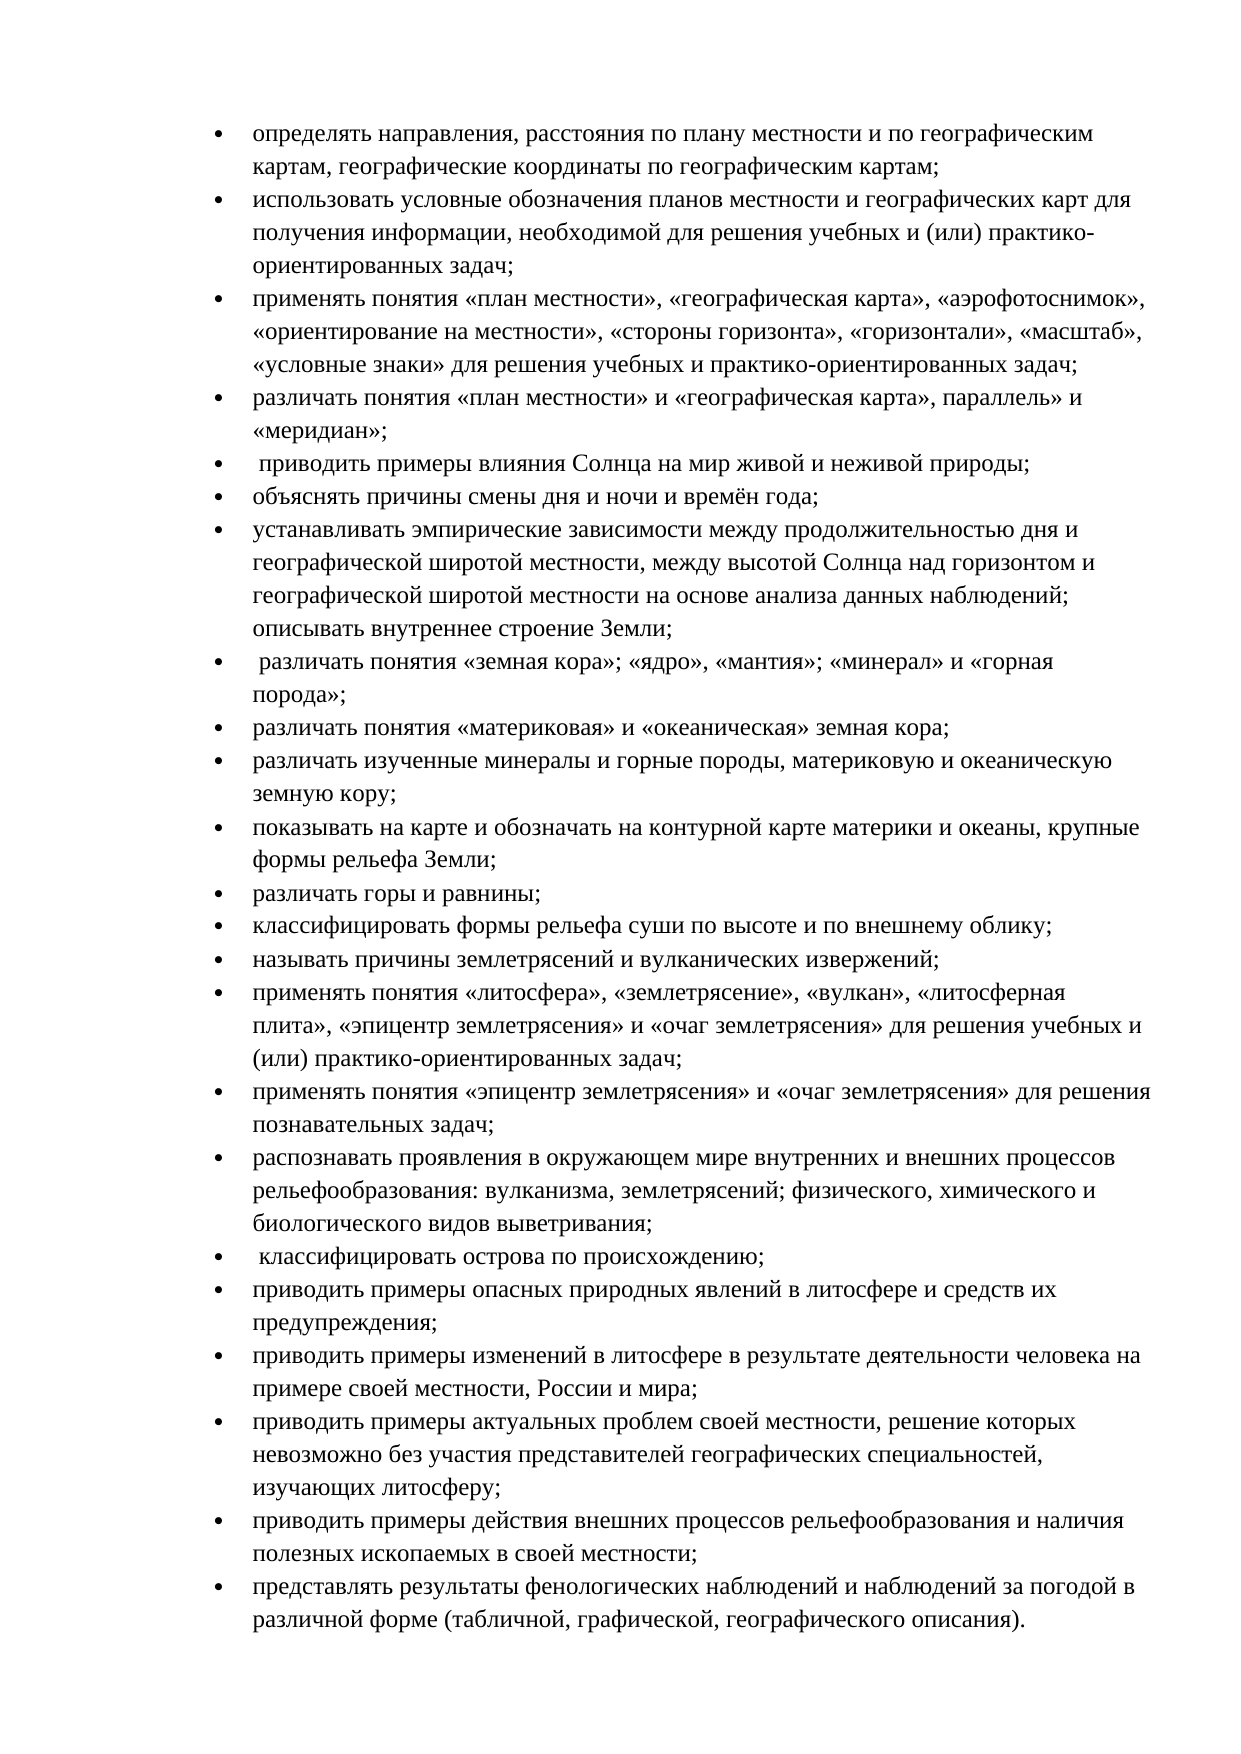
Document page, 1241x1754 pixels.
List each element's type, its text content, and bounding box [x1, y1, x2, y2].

list различать изученные минералы и горные породы, материковую и океаническую земную кору; [215, 746, 1152, 807]
list различать горы и равнины; [215, 878, 1152, 906]
list приводить примеры опасных природных явлений в литосфере и средств их предупреждения; [215, 1274, 1152, 1336]
list различать понятия «план местности» и «географическая карта», параллель» и «меридиан»; [215, 382, 1152, 444]
list приводить примеры влияния Солнца на мир живой и неживой природы; [215, 448, 1152, 477]
list приводить примеры действия внешних процессов рельефообразования и наличия полезных ископаемых в своей местности; [215, 1505, 1152, 1567]
list приводить примеры изменений в литосфере в результате деятельности человека на примере своей местности, России и мира; [215, 1340, 1152, 1402]
list устанавливать эмпирические зависимости между продолжительностью дня и географической широтой местности, между высотой Солнца над горизонтом и географической широтой местности на основе анализа данных наблюдений; описывать внутреннее строение Земли; [215, 514, 1152, 642]
list распознавать проявления в окружающем мире внутренних и внешних процессов рельефообразования: вулканизма, землетрясений; физического, химического и биологического видов выветривания; [215, 1142, 1152, 1237]
list использовать условные обозначения планов местности и географических карт для получения информации, необходимой для решения учебных и (или) практико-ориентированных задач; [215, 184, 1152, 279]
list приводить примеры актуальных проблем своей местности, решение которых невозможно без участия представителей географических специальностей, изучающих литосферу; [215, 1406, 1152, 1501]
list применять понятия «эпицентр землетрясения» и «очаг землетрясения» для решения познавательных задач; [215, 1076, 1152, 1137]
list называть причины землетрясений и вулканических извержений; [215, 944, 1152, 972]
list определять направления, расстояния по плану местности и по географическим картам, географические координаты по географическим картам; [215, 118, 1152, 180]
list объяснять причины смены дня и ночи и времён года; [215, 481, 1152, 510]
list представлять результаты фенологических наблюдений и наблюдений за погодой в различной форме (табличной, графической, географического описания). [215, 1571, 1152, 1633]
list применять понятия «литосфера», «землетрясение», «вулкан», «литосферная плита», «эпицентр землетрясения» и «очаг землетрясения» для решения учебных и (или) практико-ориентированных задач; [215, 977, 1152, 1071]
list показывать на карте и обозначать на контурной карте материки и океаны, крупные формы рельефа Земли; [215, 812, 1152, 873]
list применять понятия «план местности», «географическая карта», «аэрофотоснимок», «ориентирование на местности», «стороны горизонта», «горизонтали», «масштаб», «условные знаки» для решения учебных и практико-ориентированных задач; [215, 283, 1152, 378]
list различать понятия «материковая» и «океаническая» земная кора; [215, 712, 1152, 741]
list различать понятия «земная кора»; «ядро», «мантия»; «минерал» и «горная порода»; [215, 646, 1152, 708]
list классифицировать формы рельефа суши по высоте и по внешнему облику; [215, 911, 1152, 939]
list классифицировать острова по происхождению; [215, 1241, 1152, 1269]
